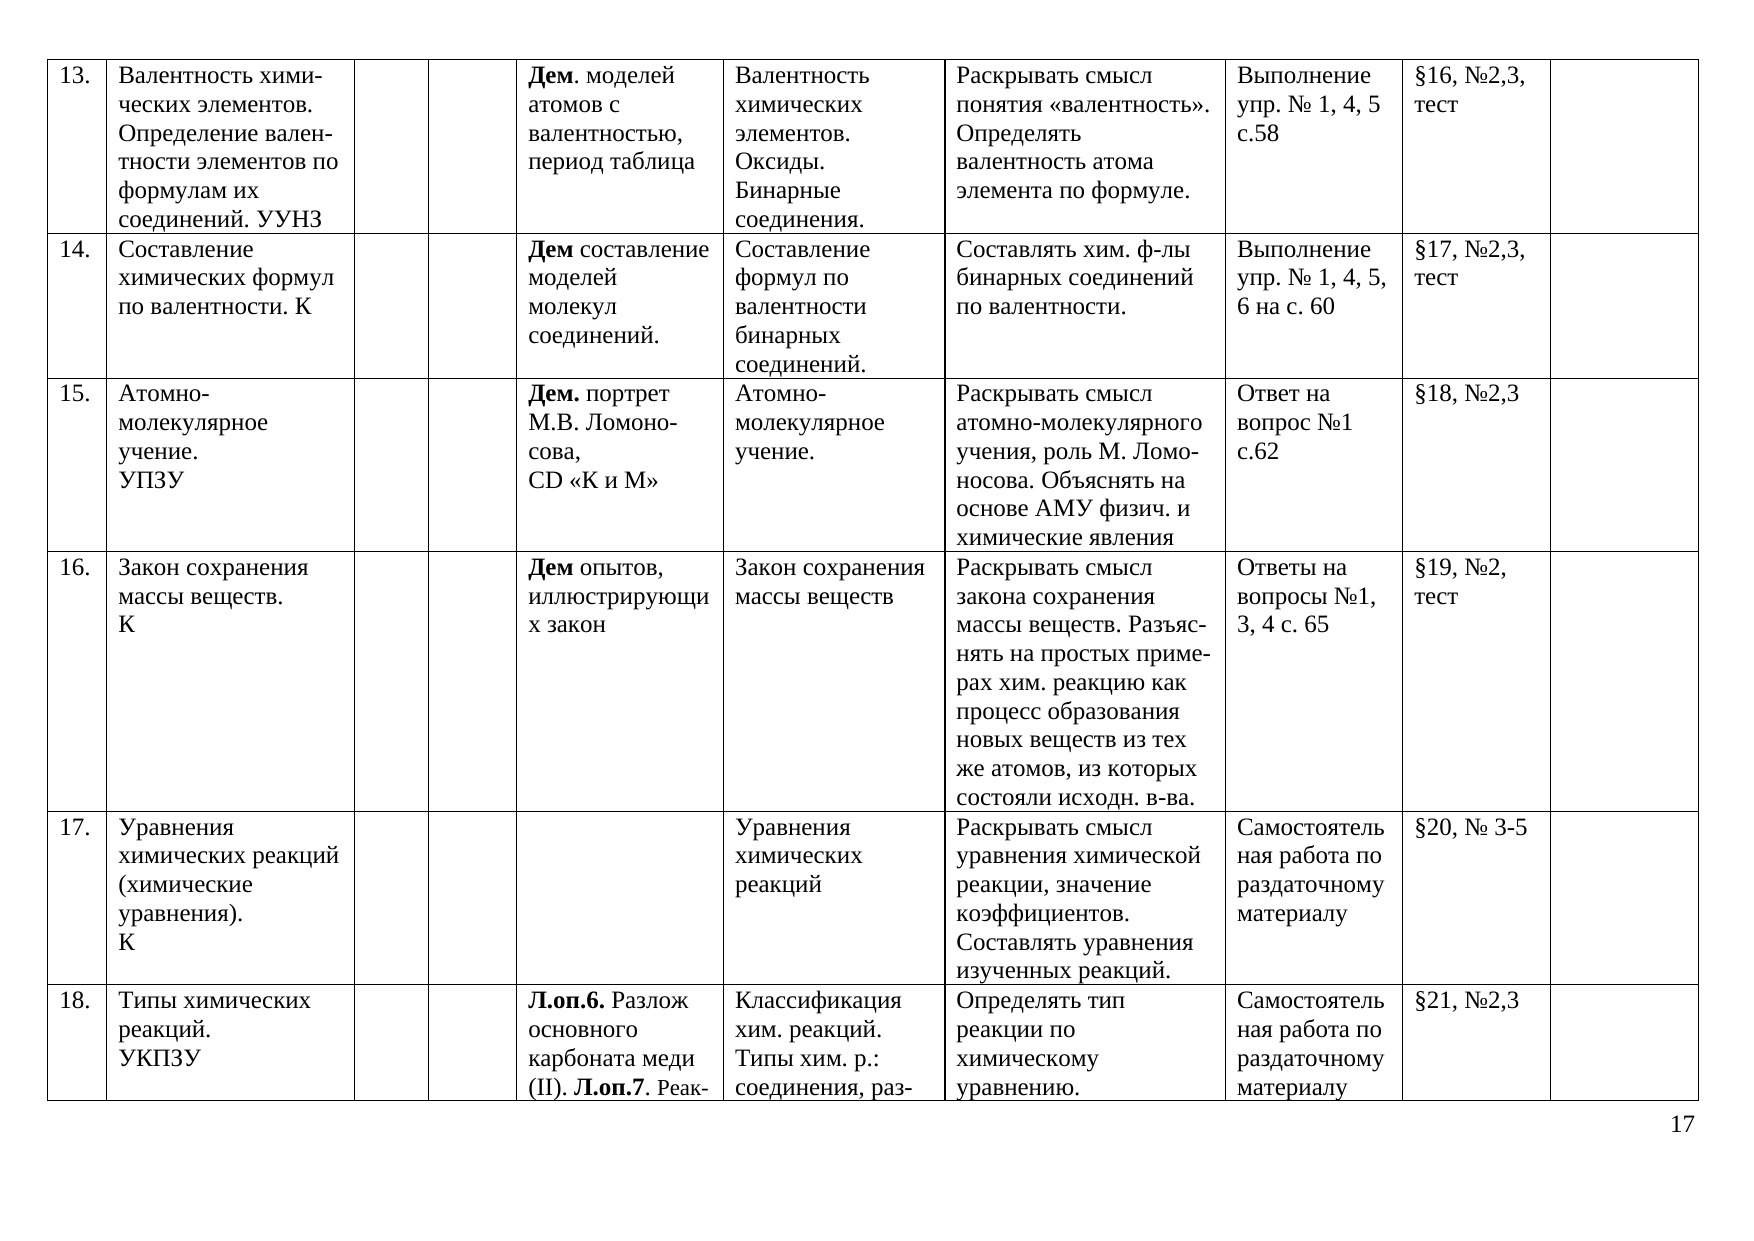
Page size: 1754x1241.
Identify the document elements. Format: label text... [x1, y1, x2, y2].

table_cell §17, №2,3, тест [1403, 234, 1550, 377]
table_cell 17. [48, 812, 106, 984]
table_cell Закон сохранения массы веществ. К [107, 552, 354, 811]
table_cell §21, №2,3 [1403, 985, 1550, 1100]
table_cell [1551, 985, 1698, 1100]
table_cell Дем составление моделей молекул соединений. [517, 234, 723, 377]
table_cell Составление формул по валентности бинарных соединений. [724, 234, 944, 377]
table_cell Уравнения химических реакций [724, 812, 944, 984]
table_cell [355, 379, 428, 551]
table_cell [429, 985, 516, 1100]
table_cell Атомно-молекулярное учение. [724, 379, 944, 551]
table_cell [355, 812, 428, 984]
table_cell [429, 234, 516, 377]
table_cell [517, 812, 723, 984]
table_cell [355, 234, 428, 377]
table_cell Валентность химических элементов. Оксиды. Бинарные соединения. [724, 60, 944, 233]
table_cell Валентность хими-ческих элементов. Определение вален-тности элементов по формулам их соединений. УУНЗ [107, 60, 354, 233]
table_cell Атомно-молекулярное учение. УПЗУ [107, 379, 354, 551]
table_cell Дем. портрет М.В. Ломоно-сова, СD «К и М» [517, 379, 723, 551]
table_cell [355, 985, 428, 1100]
table_cell Раскрывать смысл атомно-молекулярного учения, роль М. Ломо-носова. Объяснять на основе АМУ физич. и химические явления [946, 379, 1225, 551]
table_cell [1551, 812, 1698, 984]
table_cell [429, 379, 516, 551]
table_cell Ответы на вопросы №1, 3, 4 с. 65 [1226, 552, 1402, 811]
table_cell Дем. моделей атомов с валентностью, период таблица [517, 60, 723, 233]
table_cell [355, 60, 428, 233]
table_cell [1551, 60, 1698, 233]
table_cell Раскрывать смысл понятия «валентность». Определять валентность атома элемента по формуле. [946, 60, 1225, 233]
table_cell [429, 60, 516, 233]
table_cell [946, 985, 1225, 1100]
table_cell §16, №2,3, тест [1403, 60, 1550, 233]
table_cell Уравнения химических реакций (химические уравнения). К [107, 812, 354, 984]
table_cell 18. [48, 985, 106, 1100]
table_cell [517, 985, 723, 1100]
table_cell Раскрывать смысл закона сохранения массы веществ. Разъяс-нять на простых приме-рах хим. реакцию как процесс образования новых веществ из тех же атомов, из которых состояли исходн. в-ва. [946, 552, 1225, 811]
table_cell §19, №2, тест [1403, 552, 1550, 811]
table_cell Дем опытов, иллюстрирующих закон [517, 552, 723, 811]
table_cell [1551, 552, 1698, 811]
table_cell §20, № 3-5 [1403, 812, 1550, 984]
table_cell 15. [48, 379, 106, 551]
table_cell 13. [48, 60, 106, 233]
table_cell Составлять хим. ф-лы бинарных соединений по валентности. [946, 234, 1225, 377]
table_cell [1551, 234, 1698, 377]
table_cell [355, 552, 428, 811]
table_cell Самостоятельная работа по раздаточному материалу [1226, 812, 1402, 984]
table_cell Составление химических формул по валентности. К [107, 234, 354, 377]
table_cell 16. [48, 552, 106, 811]
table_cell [107, 985, 354, 1100]
table_cell Выполнение упр. № 1, 4, 5, 6 на с. 60 [1226, 234, 1402, 377]
table_cell [1551, 379, 1698, 551]
table_cell §18, №2,3 [1403, 379, 1550, 551]
table_cell Раскрывать смысл уравнения химической реакции, значение коэффициентов. Составлять уравнения изученных реакций. [946, 812, 1225, 984]
table_cell Закон сохранения массы веществ [724, 552, 944, 811]
table_cell [429, 812, 516, 984]
table_cell [429, 552, 516, 811]
table_cell Выполнение упр. № 1, 4, 5 с.58 [1226, 60, 1402, 233]
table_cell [1226, 985, 1402, 1100]
table_cell 14. [48, 234, 106, 377]
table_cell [724, 985, 944, 1100]
table_cell Ответ на вопрос №1 с.62 [1226, 379, 1402, 551]
